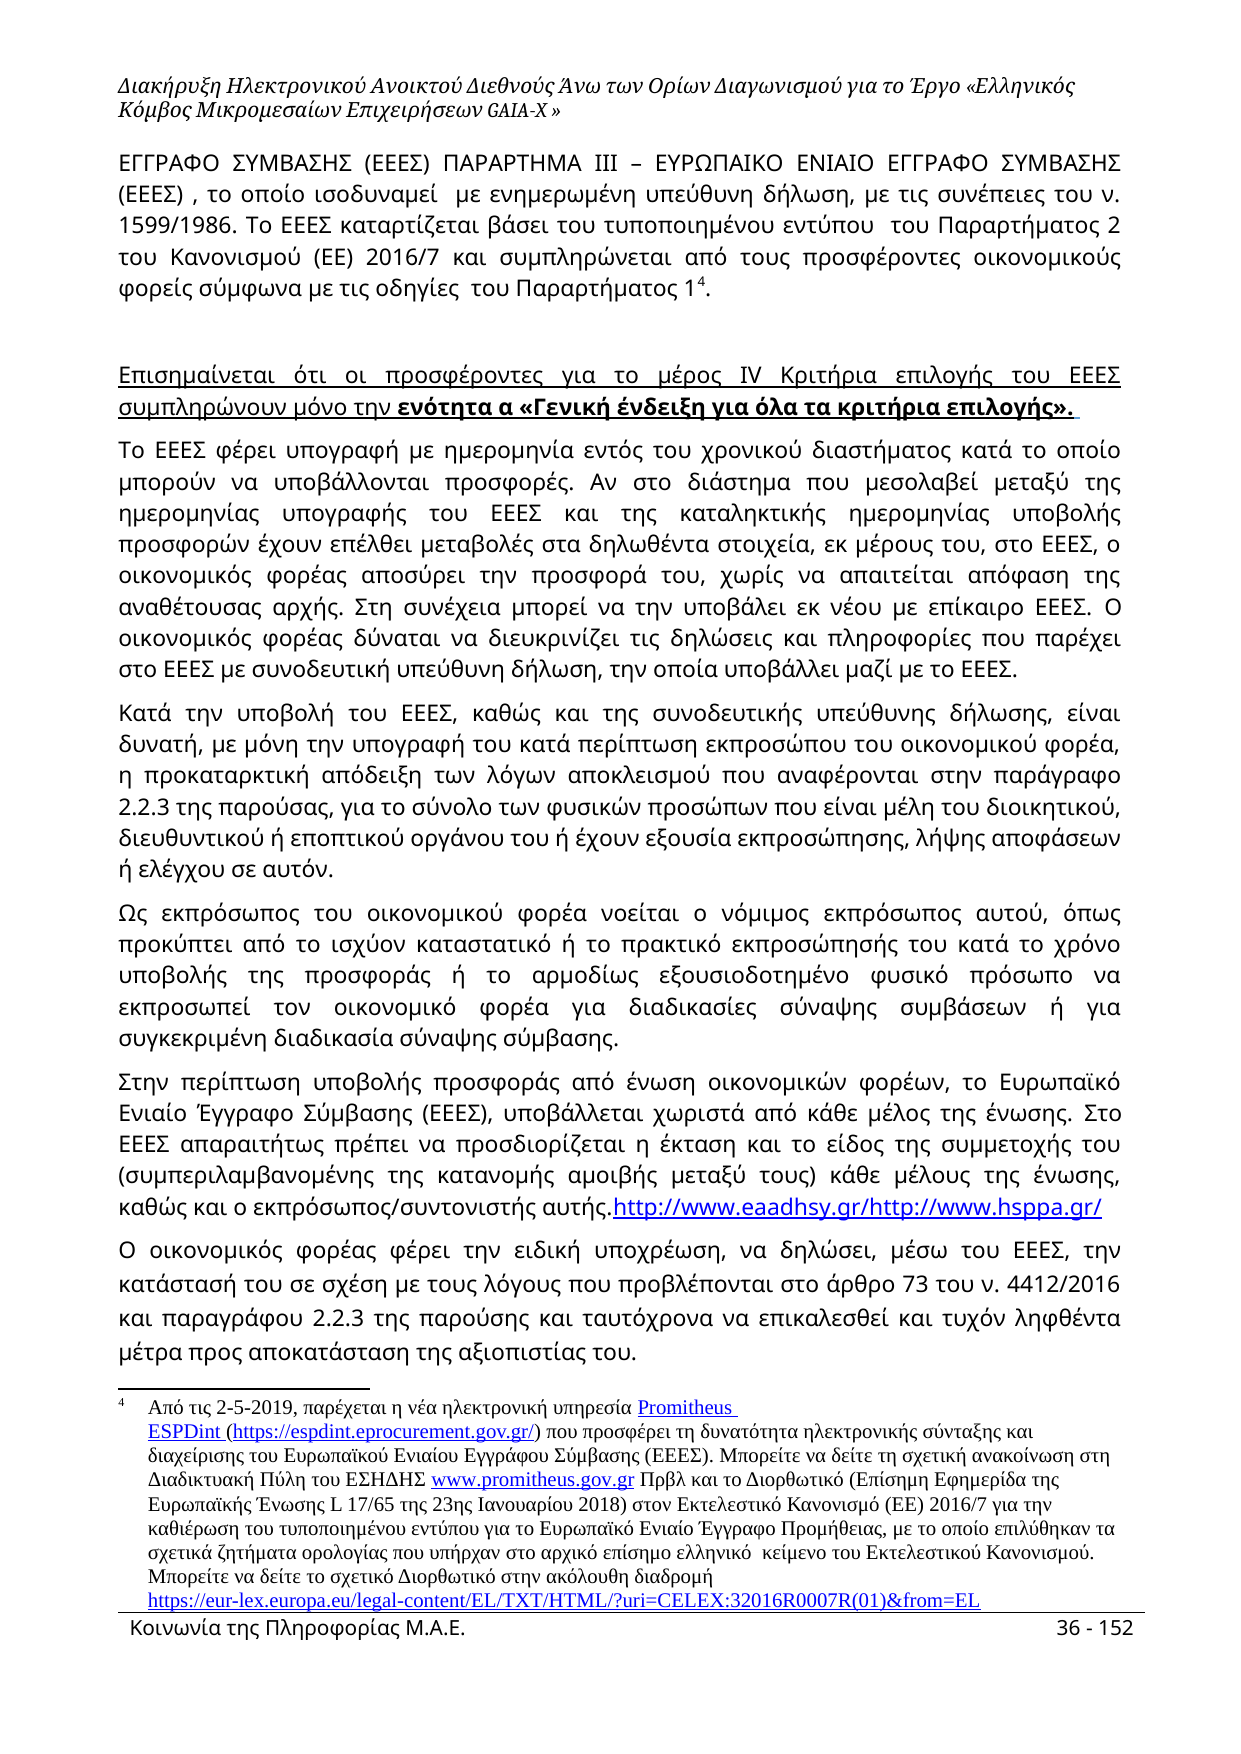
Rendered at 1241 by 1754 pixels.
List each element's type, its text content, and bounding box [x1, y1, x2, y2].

text Ως εκπρόσωπος του οικονομικού φορέα νοείται ο νόμιμος εκπρόσωπος αυτού, όπως προκύπτει από το ισχύον καταστατικό ή το πρακτικό εκπροσώπησής του κατά το χρόνο υποβολής της προσφοράς ή το αρμοδίως εξουσιοδοτημένο φυσικό πρόσωπο να εκπροσωπεί τον οικονομικό φορέα για διαδικασίες σύναψης συμβάσεων ή για συγκεκριμένη διαδικασία σύναψης σύμβασης. [118, 897, 1122, 1053]
text Επισημαίνεται ότι οι προσφέροντες για το μέρος IV Κριτήρια επιλογής του ΕΕΕΣ συμπληρώνουν μόνο την ενότητα α «Γενική ένδειξη για όλα τα κριτήρια επιλογής». [118, 359, 1122, 422]
text Το ΕΕΕΣ φέρει υπογραφή με ημερομηνία εντός του χρονικού διαστήματος κατά το οποίο μπορούν να υποβάλλονται προσφορές. Αν στο διάστημα που μεσολαβεί μεταξύ της ημερομηνίας υπογραφής του ΕΕΕΣ και της καταληκτικής ημερομηνίας υποβολής προσφορών έχουν επέλθει μεταβολές στα δηλωθέντα στοιχεία, εκ μέρους του, στο ΕΕΕΣ, ο οικονομικός φορέας αποσύρει την προσφορά του, χωρίς να απαιτείται απόφαση της αναθέτουσας αρχής. Στη συνέχεια μπορεί να την υποβάλει εκ νέου με επίκαιρο ΕΕΕΣ. Ο οικονομικός φορέας δύναται να διευκρινίζει τις δηλώσεις και πληροφορίες που παρέχει στο ΕΕΕΣ με συνοδευτική υπεύθυνη δήλωση, την οποία υποβάλλει μαζί με το ΕΕΕΣ. [118, 434, 1122, 684]
text Κατά την υποβολή του ΕΕΕΣ, καθώς και της συνοδευτικής υπεύθυνης δήλωσης, είναι δυνατή, με μόνη την υπογραφή του κατά περίπτωση εκπροσώπου του οικονομικού φορέα, η προκαταρκτική απόδειξη των λόγων αποκλεισμού που αναφέρονται στην παράγραφο 2.2.3 της παρούσας, για το σύνολο των φυσικών προσώπων που είναι μέλη του διοικητικού, διευθυντικού ή εποπτικού οργάνου του ή έχουν εξουσία εκπροσώπησης, λήψης αποφάσεων ή ελέγχου σε αυτόν. [118, 697, 1122, 884]
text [118, 147, 1122, 303]
text Ο οικονομικός φορέας φέρει την ειδική υποχρέωση, να δηλώσει, μέσω του ΕΕΕΣ, την κατάστασή του σε σχέση με τους λόγους που προβλέπονται στο άρθρο 73 του ν. 4412/2016 και παραγράφου 2.2.3 της παρούσης και ταυτόχρονα να επικαλεσθεί και τυχόν ληφθέντα μέτρα προς αποκατάσταση της αξιοπιστίας του. [118, 1234, 1122, 1367]
text Στην περίπτωση υποβολής προσφοράς από ένωση οικονομικών φορέων, το Ευρωπαϊκό Ενιαίο Έγγραφο Σύμβασης (ΕΕΕΣ), υποβάλλεται χωριστά από κάθε μέλος της ένωσης. Στο ΕΕΕΣ απαραιτήτως πρέπει να προσδιορίζεται η έκταση και το είδος της συμμετοχής του (συμπεριλαμβανομένης της κατανομής αμοιβής μεταξύ τους) κάθε μέλους της ένωσης, καθώς και ο εκπρόσωπος/συντονιστής αυτής.http://www.eaadhsy.gr/http://www.hsppa.gr/ [118, 1066, 1122, 1222]
